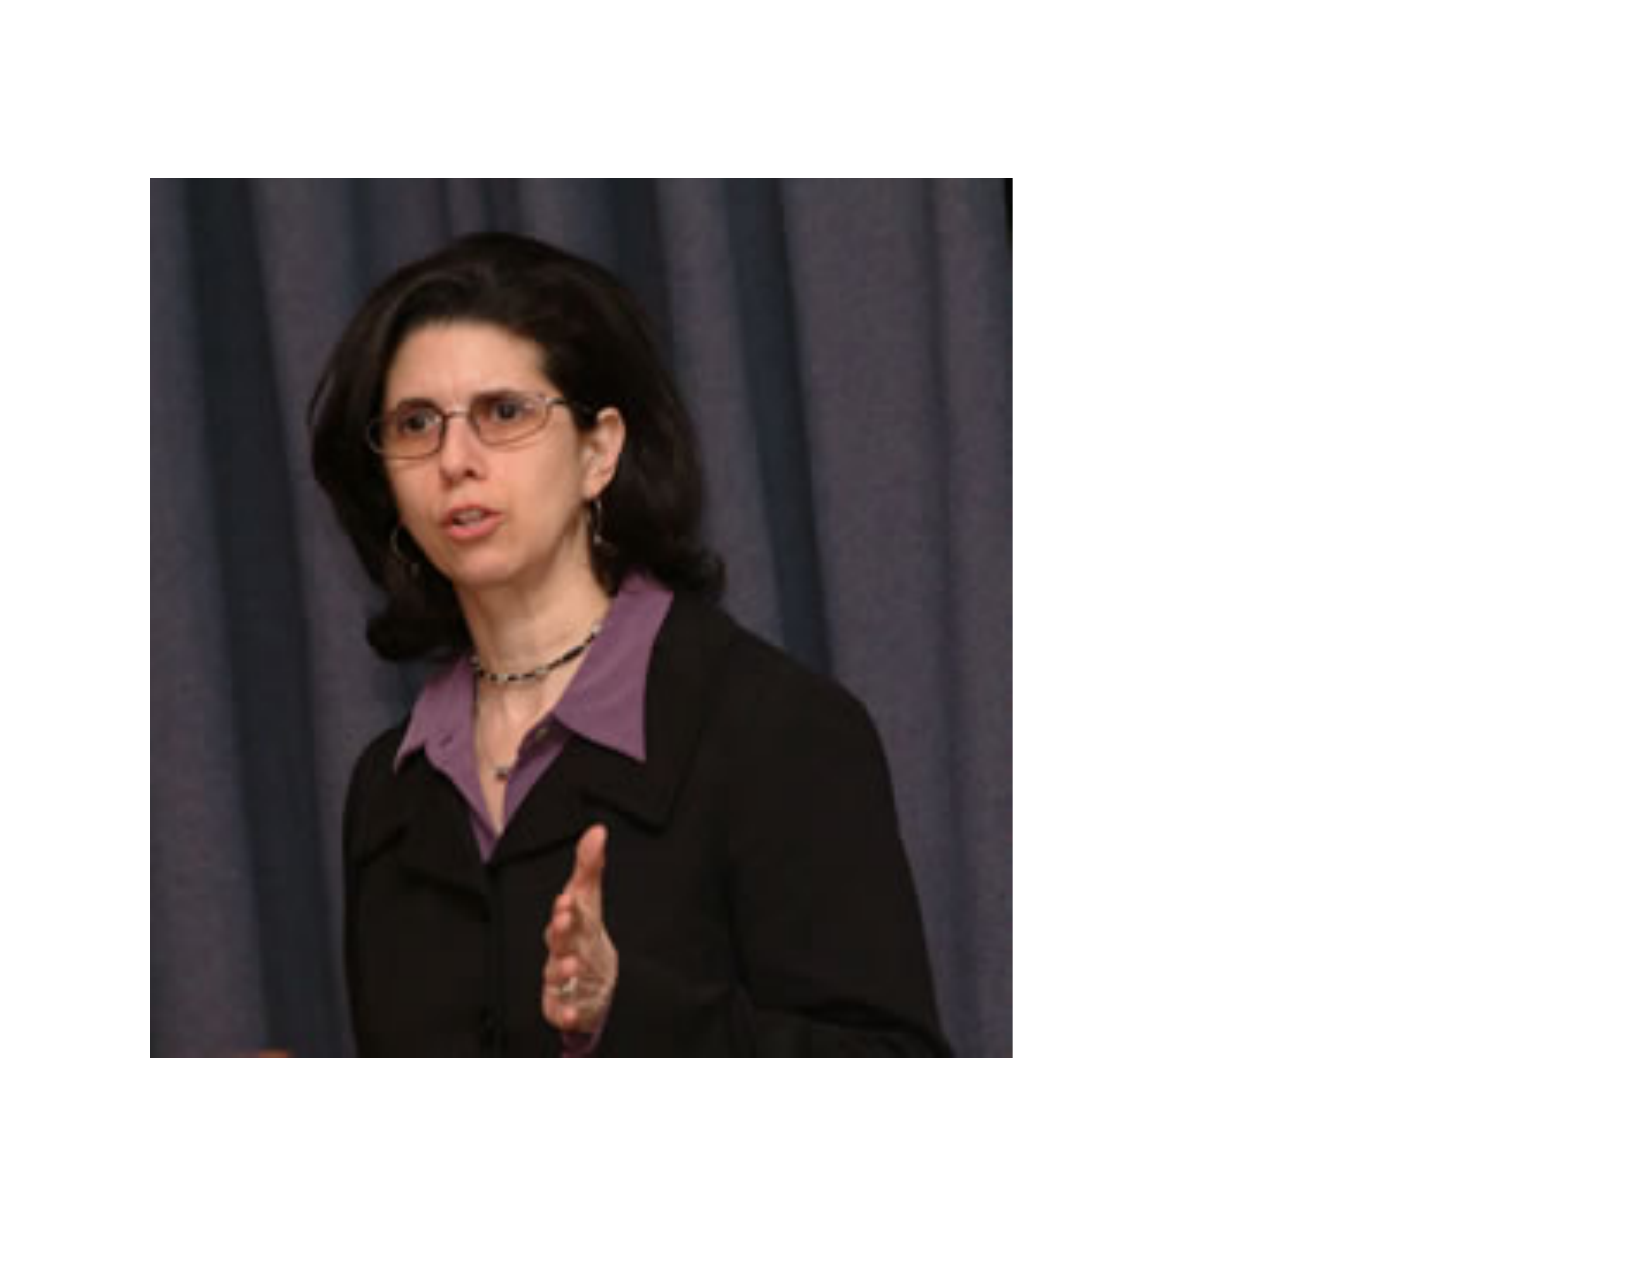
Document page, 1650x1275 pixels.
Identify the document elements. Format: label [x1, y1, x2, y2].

picture [150, 178, 1013, 1058]
